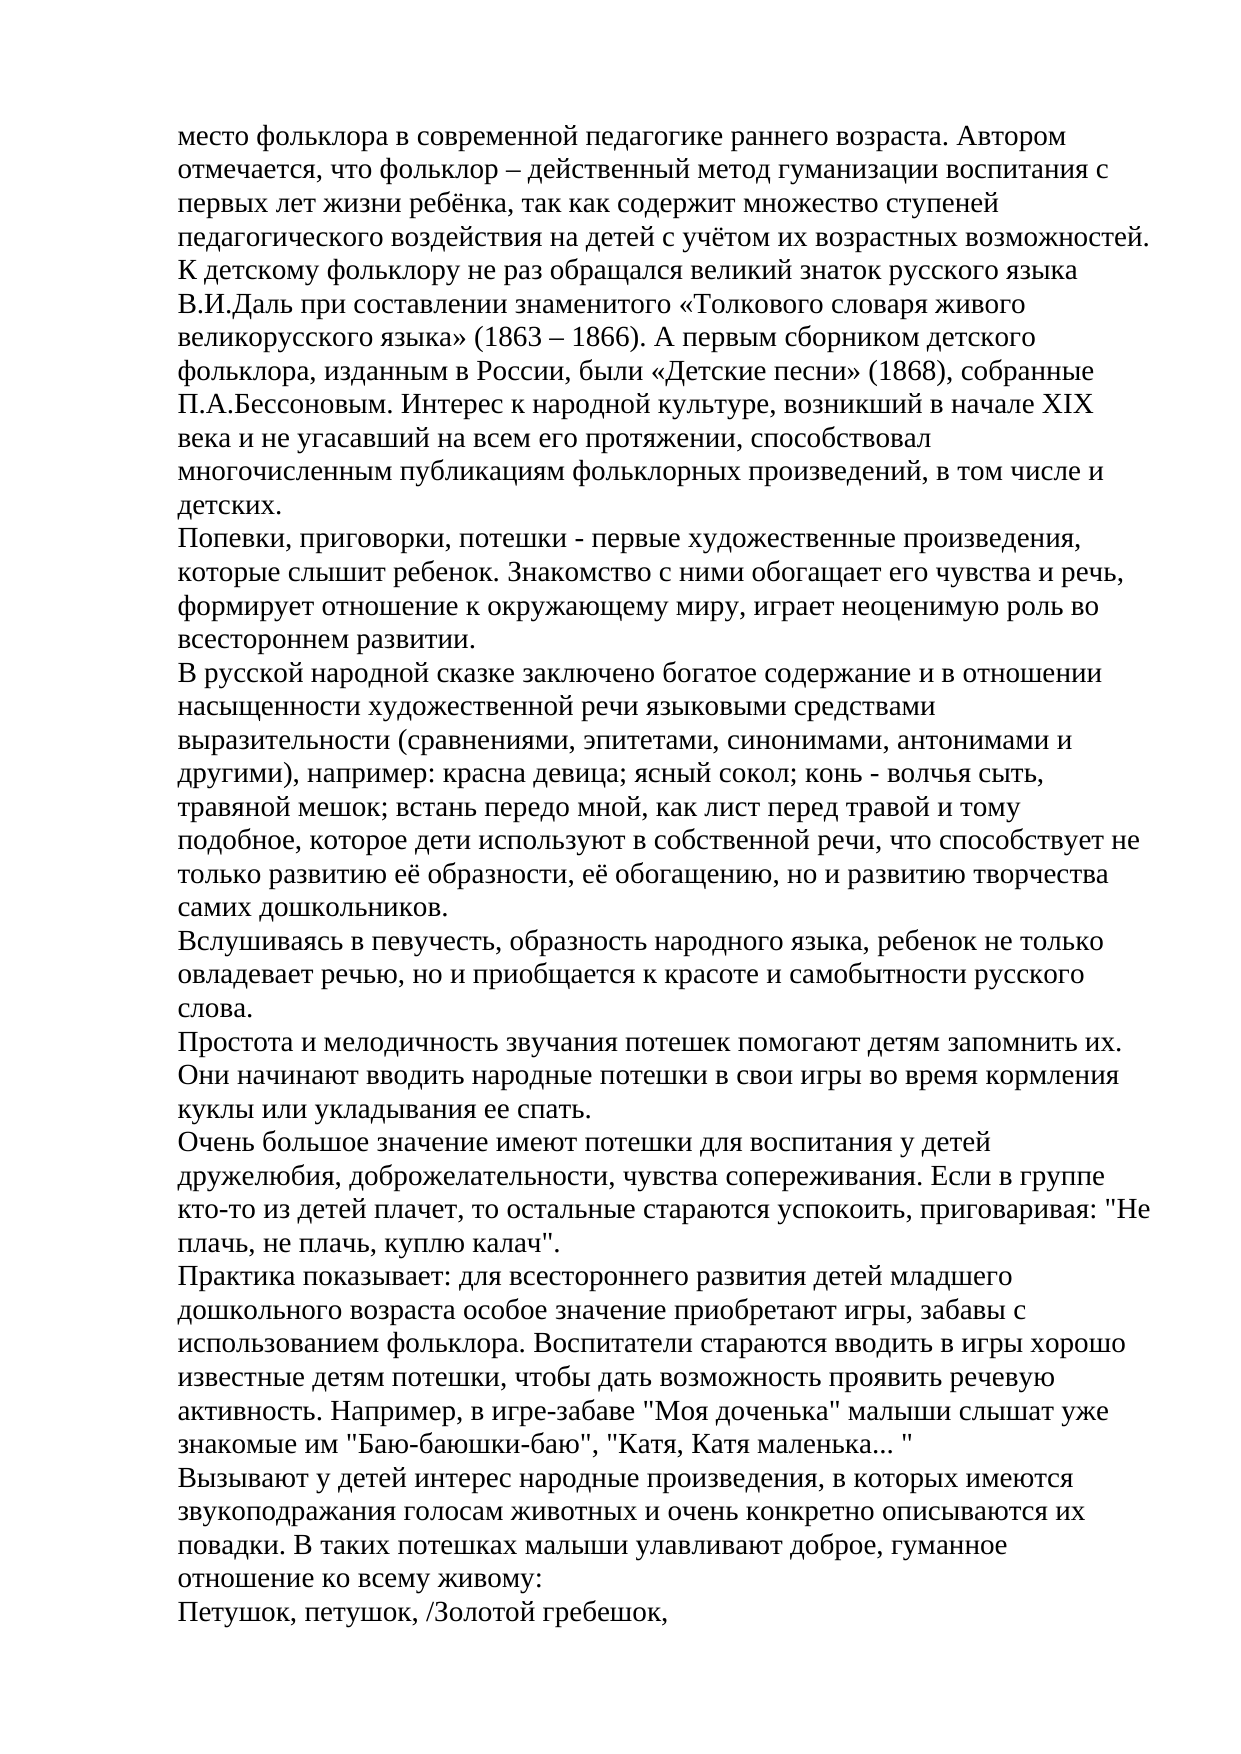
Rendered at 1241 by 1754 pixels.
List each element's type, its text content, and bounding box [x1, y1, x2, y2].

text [177, 118, 1152, 252]
text Вслушиваясь в певучесть, образность народного языка, ребенок не только овладевает речью, но и приобщается к красоте и самобытности русского слова. [177, 923, 1152, 1024]
text В русской народной сказке заключено богатое содержание и в отношении насыщенности художественной речи языковыми средствами выразительности (сравнениями, эпитетами, синонимами, антонимами и другими), например: красна девица; ясный сокол; конь - волчья сыть, травяной мешок; встань передо мной, как лист перед травой и тому подобное, которое дети используют в собственной речи, что способствует не только развитию её образности, её обогащению, но и развитию творчества самих дошкольников. [177, 655, 1152, 923]
text Петушок, петушок, /Золотой гребешок, [177, 1594, 1152, 1627]
text Попевки, приговорки, потешки - первые художественные произведения, которые слышит ребенок. Знакомство с ними обогащает его чувства и речь, формирует отношение к окружающему миру, играет неоценимую роль во всестороннем развитии. [177, 521, 1152, 655]
text К детскому фольклору не раз обращался великий знаток русского языка В.И.Даль при составлении знаменитого «Толкового словаря живого великорусского языка» (1863 – 1866). А первым сборником детского фольклора, изданным в России, были «Детские песни» (1868), собранные П.А.Бессоновым. Интерес к народной культуре, возникший в начале XIX века и не угасавший на всем его протяжении, способствовал многочисленным публикациям фольклорных произведений, в том числе и детских. [177, 252, 1152, 521]
text Простота и мелодичность звучания потешек помогают детям запомнить их. Они начинают вводить народные потешки в свои игры во время кормления куклы или укладывания ее спать. [177, 1024, 1152, 1124]
text Вызывают у детей интерес народные произведения, в которых имеются звукоподражания голосам животных и очень конкретно описываются их повадки. В таких потешках малыши улавливают доброе, гуманное отношение ко всему живому: [177, 1460, 1152, 1594]
text Практика показывает: для всестороннего развития детей младшего дошкольного возраста особое значение приобретают игры, забавы с использованием фольклора. Воспитатели стараются вводить в игры хорошо известные детям потешки, чтобы дать возможность проявить речевую активность. Например, в игре-забаве "Моя доченька" малыши слышат уже знакомые им "Баю-баюшки-баю", "Катя, Катя маленька... " [177, 1258, 1152, 1460]
text Очень большое значение имеют потешки для воспитания у детей дружелюбия, доброжелательности, чувства сопереживания. Если в группе кто-то из детей плачет, то остальные стараются успокоить, приговаривая: "Не плачь, не плачь, куплю калач". [177, 1124, 1152, 1258]
